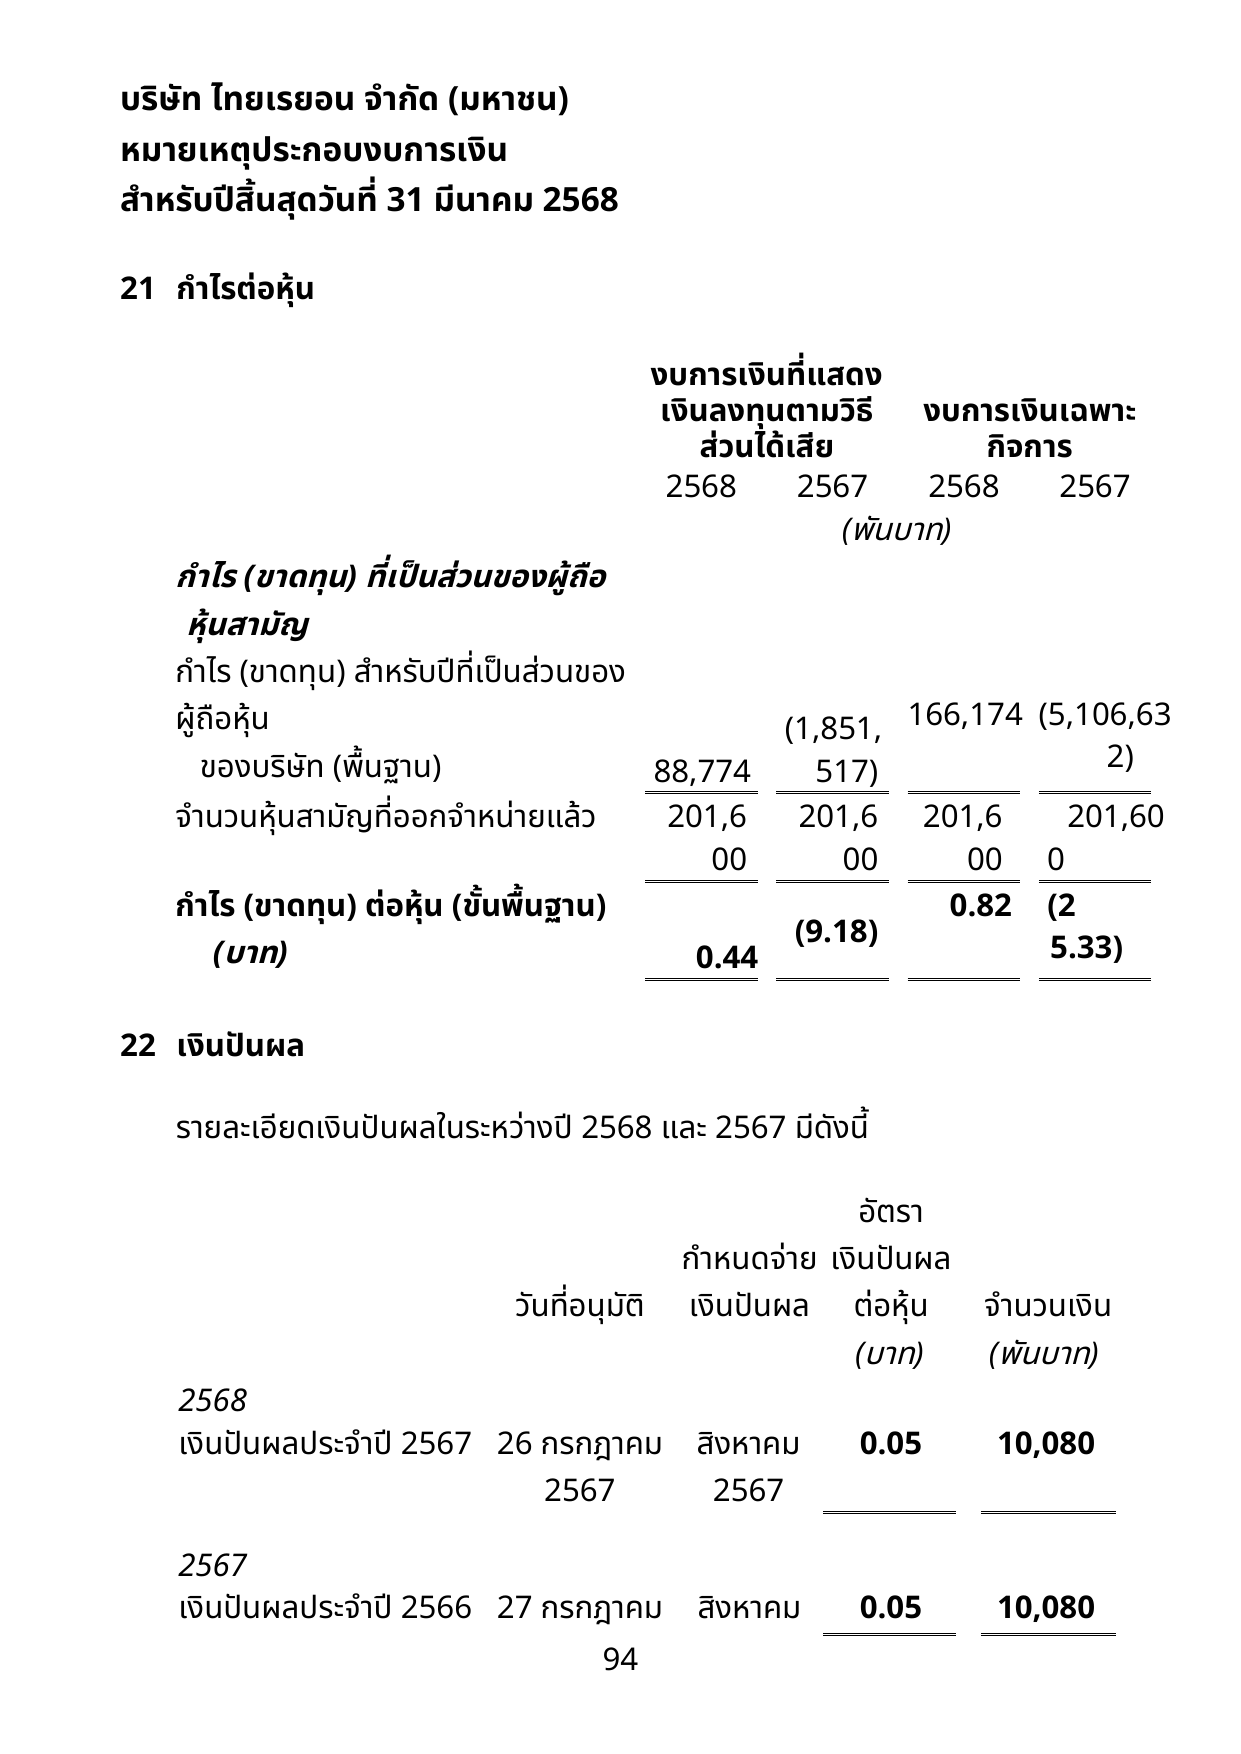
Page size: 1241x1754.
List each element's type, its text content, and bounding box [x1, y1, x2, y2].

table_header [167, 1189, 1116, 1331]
list เงินปันผล [120, 1023, 1120, 1071]
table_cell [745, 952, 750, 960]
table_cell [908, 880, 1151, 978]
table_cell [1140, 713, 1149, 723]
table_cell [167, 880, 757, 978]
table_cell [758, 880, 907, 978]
list กำไรต่อหุ้น [120, 266, 1120, 314]
text รายละเอียดเงินปันผลในระหว่างปี 2568 และ 2567 มีดังนี้ [176, 1105, 1120, 1147]
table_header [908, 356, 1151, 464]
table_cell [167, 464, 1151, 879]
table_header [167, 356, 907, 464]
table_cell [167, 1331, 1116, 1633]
